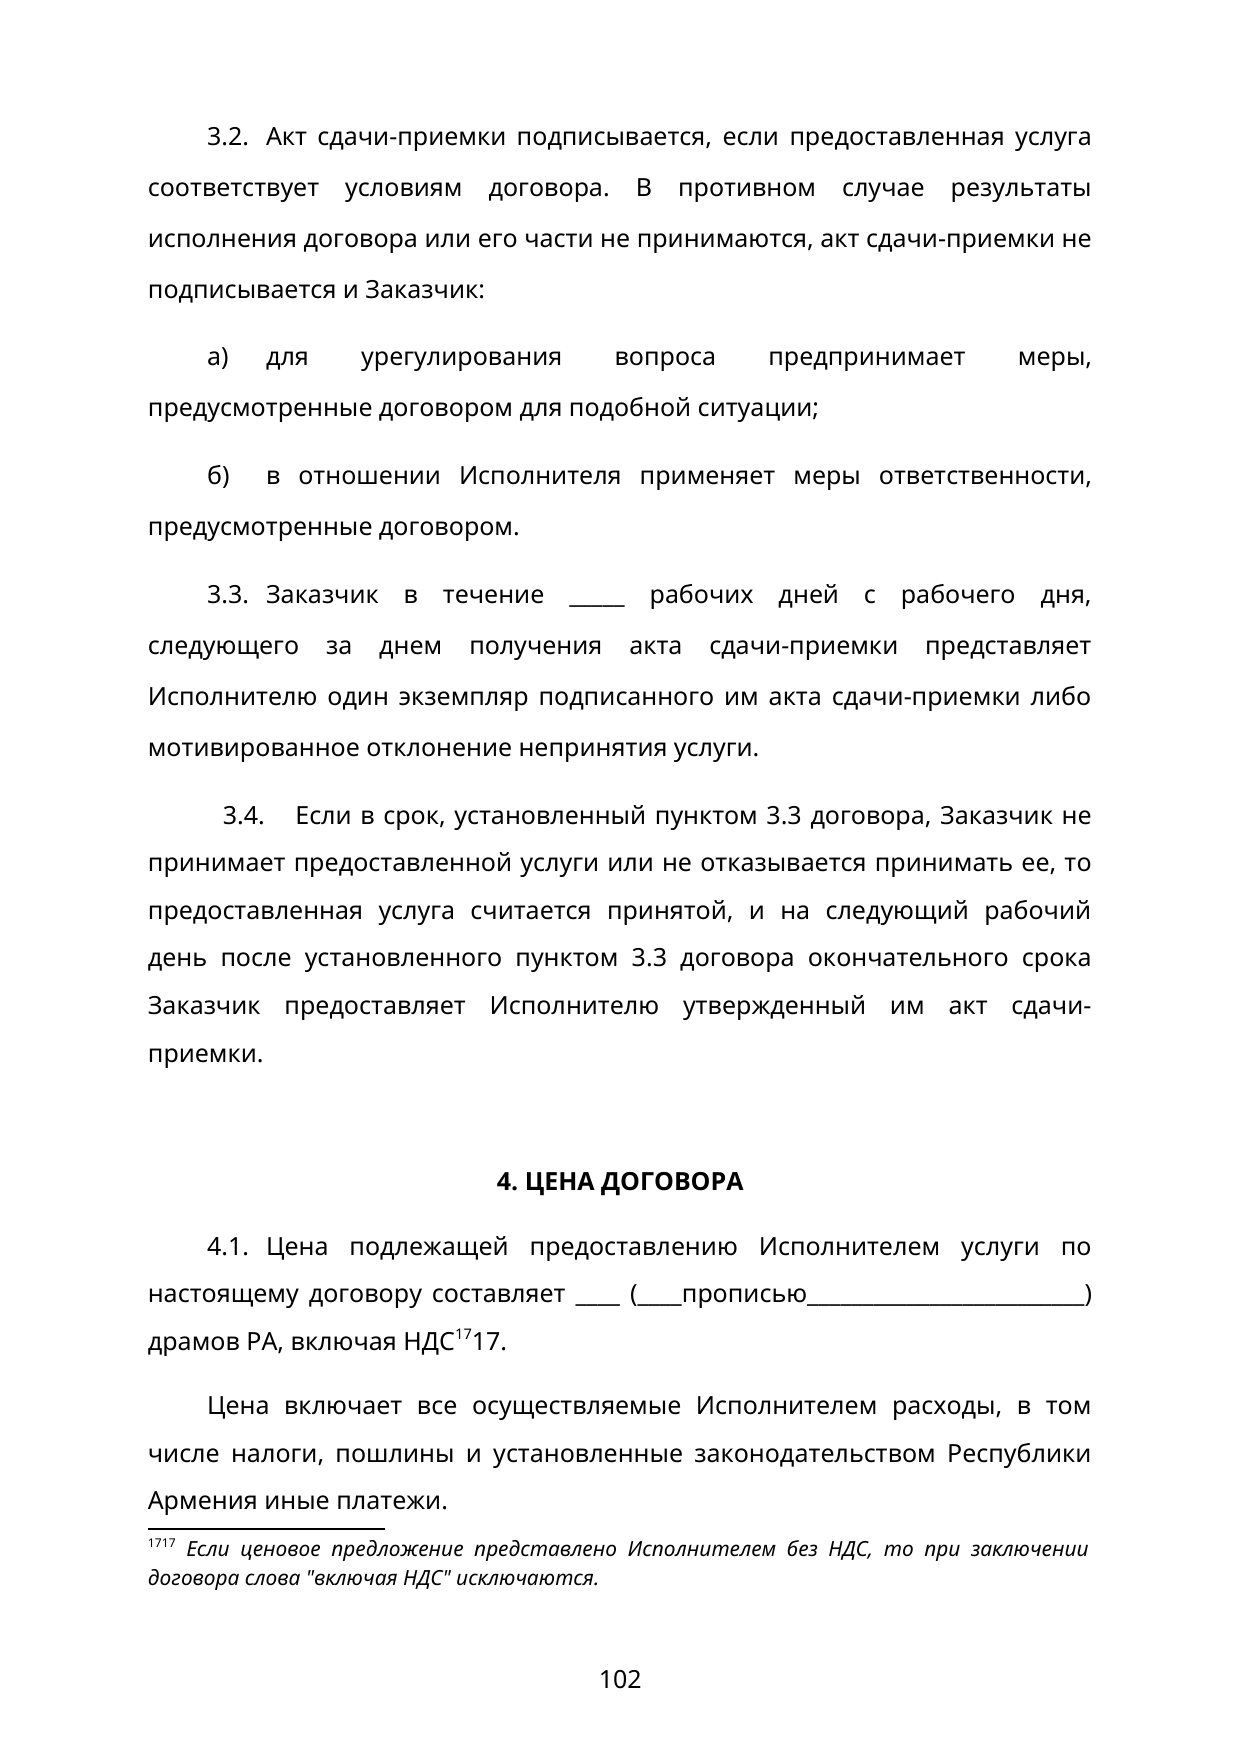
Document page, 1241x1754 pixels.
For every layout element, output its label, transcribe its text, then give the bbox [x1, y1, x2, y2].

text 3.4. Если в срок, установленный пунктом 3.3 договора, Заказчик не принимает предоставленной услуги или не отказывается принимать ее, то предоставленная услуга считается принятой, и на следующий рабочий день после установленного пунктом 3.3 договора окончательного срока Заказчик предоставляет Исполнителю утвержденный им акт сдачи-приемки. [148, 797, 1092, 1069]
text 3.2. Акт сдачи-приемки подписывается, если предоставленная услуга соответствует условиям договора. В противном случае результаты исполнения договора или его части не принимаются, акт сдачи-приемки не подписывается и Заказчик: [148, 118, 1092, 305]
text 4.1. Цена подлежащей предоставлению Исполнителем услуги по настоящему договору составляет ____ (____прописью_________________________) драмов РА, включая НДС17. [148, 1228, 1092, 1357]
text а) для урегулирования вопроса предпринимает меры, предусмотренные договором для подобной ситуации; [148, 339, 1092, 424]
text б) в отношении Исполнителя применяет меры ответственности, предусмотренные договором. [148, 458, 1092, 543]
text 3.3. Заказчик в течение _____ рабочих дней с рабочего дня, следующего за днем получения акта сдачи-приемки представляет Исполнителю один экземпляр подписанного им акта сдачи-приемки либо мотивированное отклонение непринятия услуги. [148, 576, 1092, 764]
text Цена включает все осуществляемые Исполнителем расходы, в том числе налоги, пошлины и установленные законодательством Республики Армения иные платежи. [148, 1388, 1092, 1517]
text 4. ЦЕНА ДОГОВОРА [148, 1164, 1092, 1198]
